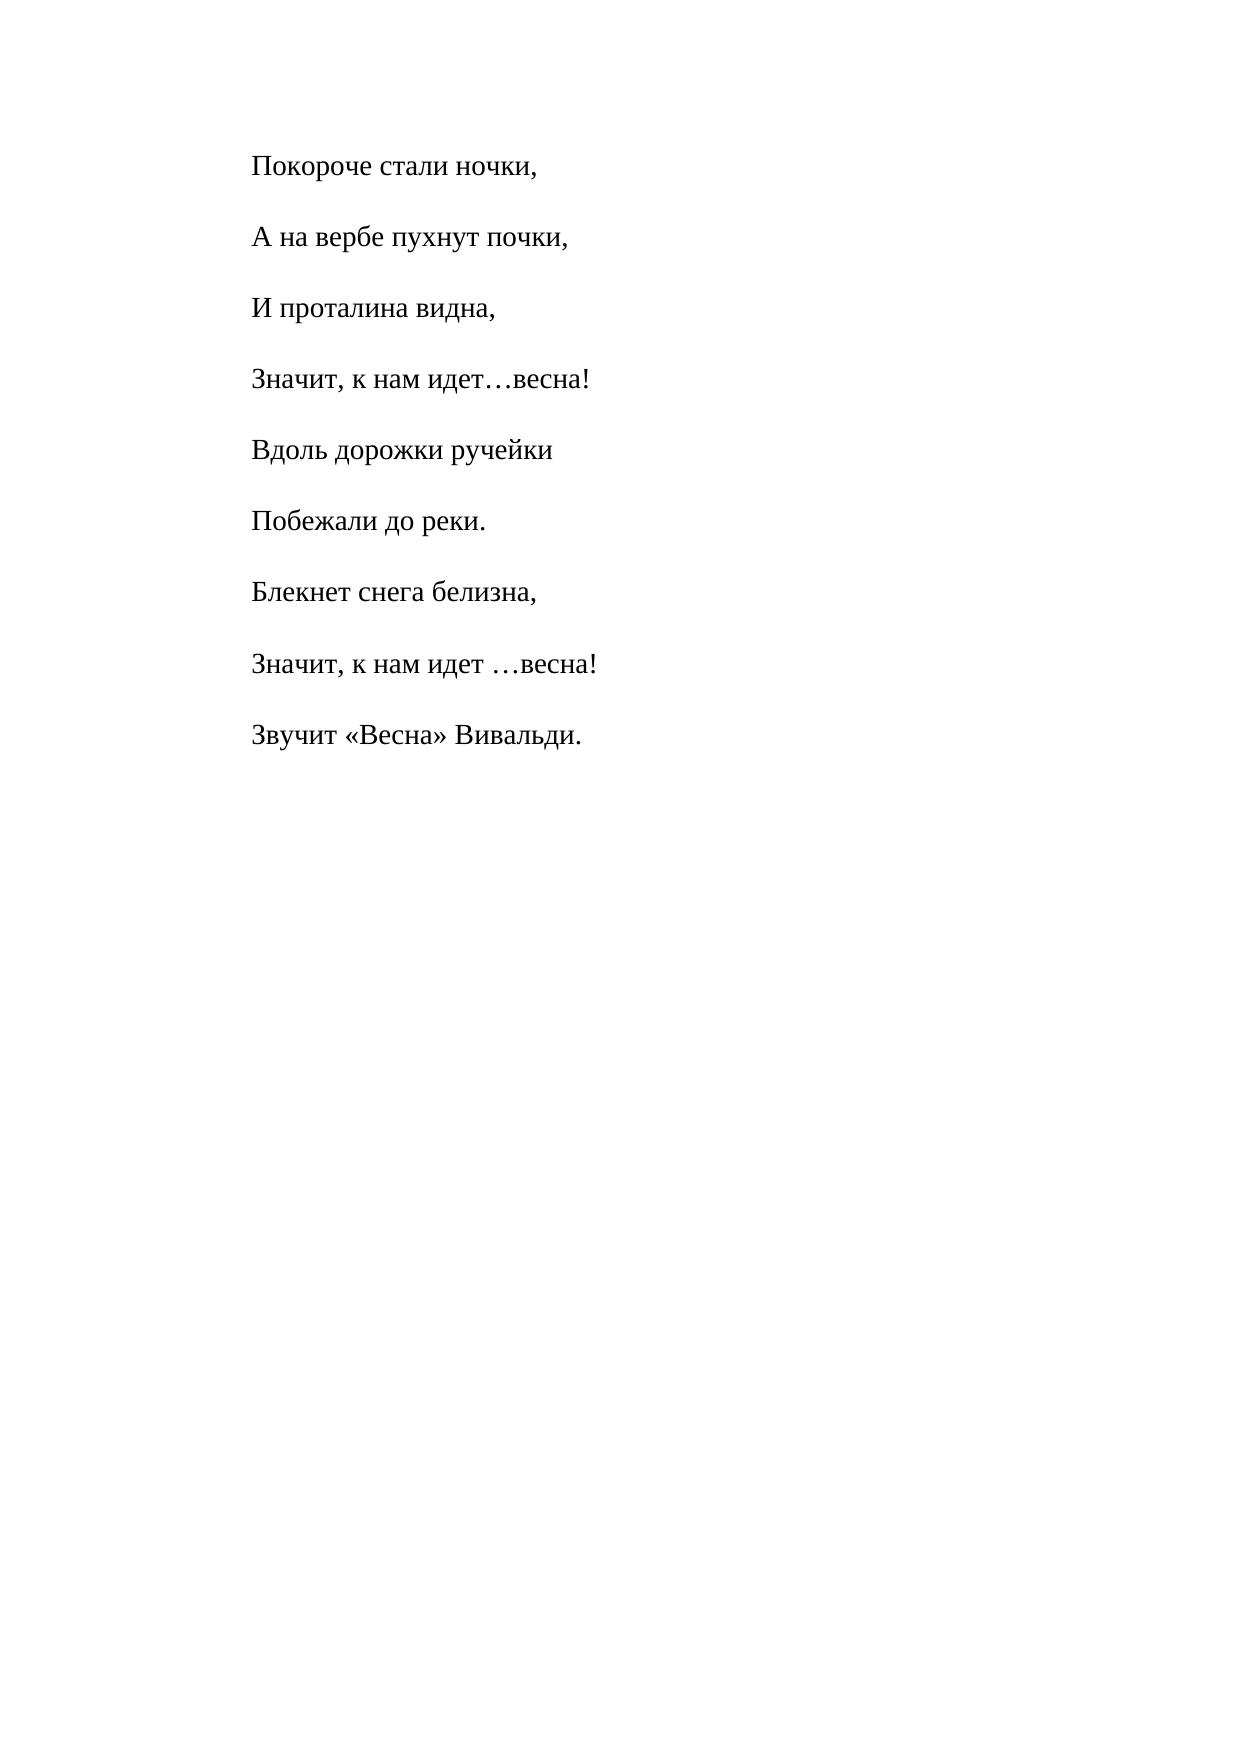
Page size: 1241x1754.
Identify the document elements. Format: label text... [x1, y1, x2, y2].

text Блекнет снега белизна, [177, 574, 1152, 608]
text Звучит «Весна» Вивальди. [177, 717, 1152, 750]
text Вдоль дорожки ручейки [177, 432, 1152, 466]
text Значит, к нам идет …весна! [177, 646, 1152, 679]
text А на вербе пухнут почки, [177, 219, 1152, 252]
text Покороче стали ночки, [177, 148, 1152, 181]
text Значит, к нам идет…весна! [177, 361, 1152, 395]
text И проталина видна, [177, 290, 1152, 323]
text Побежали до реки. [177, 503, 1152, 537]
